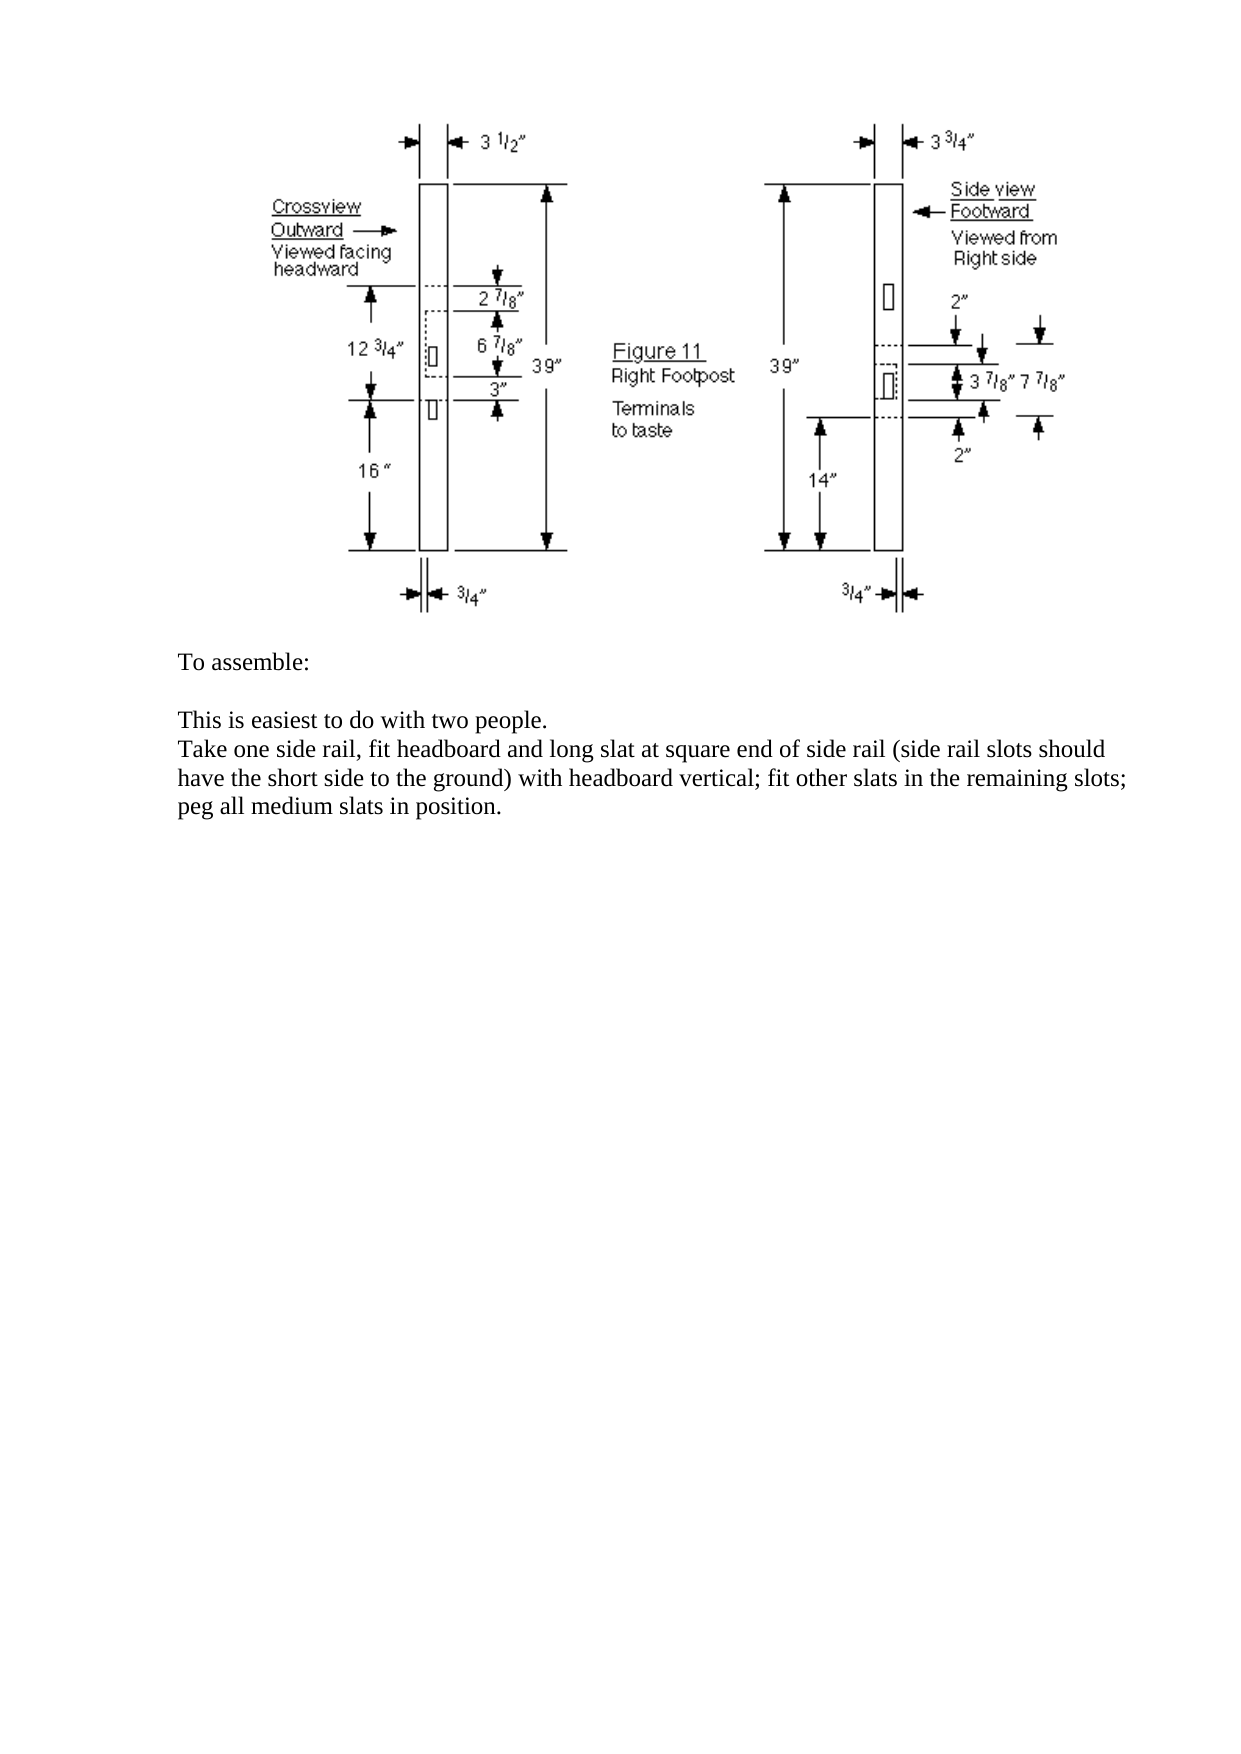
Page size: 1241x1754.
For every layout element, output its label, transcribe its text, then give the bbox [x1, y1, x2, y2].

text To assemble: [177, 647, 1152, 676]
text This is easiest to do with two people. Take one side rail, fit headboard and long slat at square end of side rail (side rail slots should have the short side to the ground) with headboard vertical; fit other slats in the remaining slots; peg all medium slats in position. [177, 705, 1152, 820]
picture [258, 118, 1071, 619]
